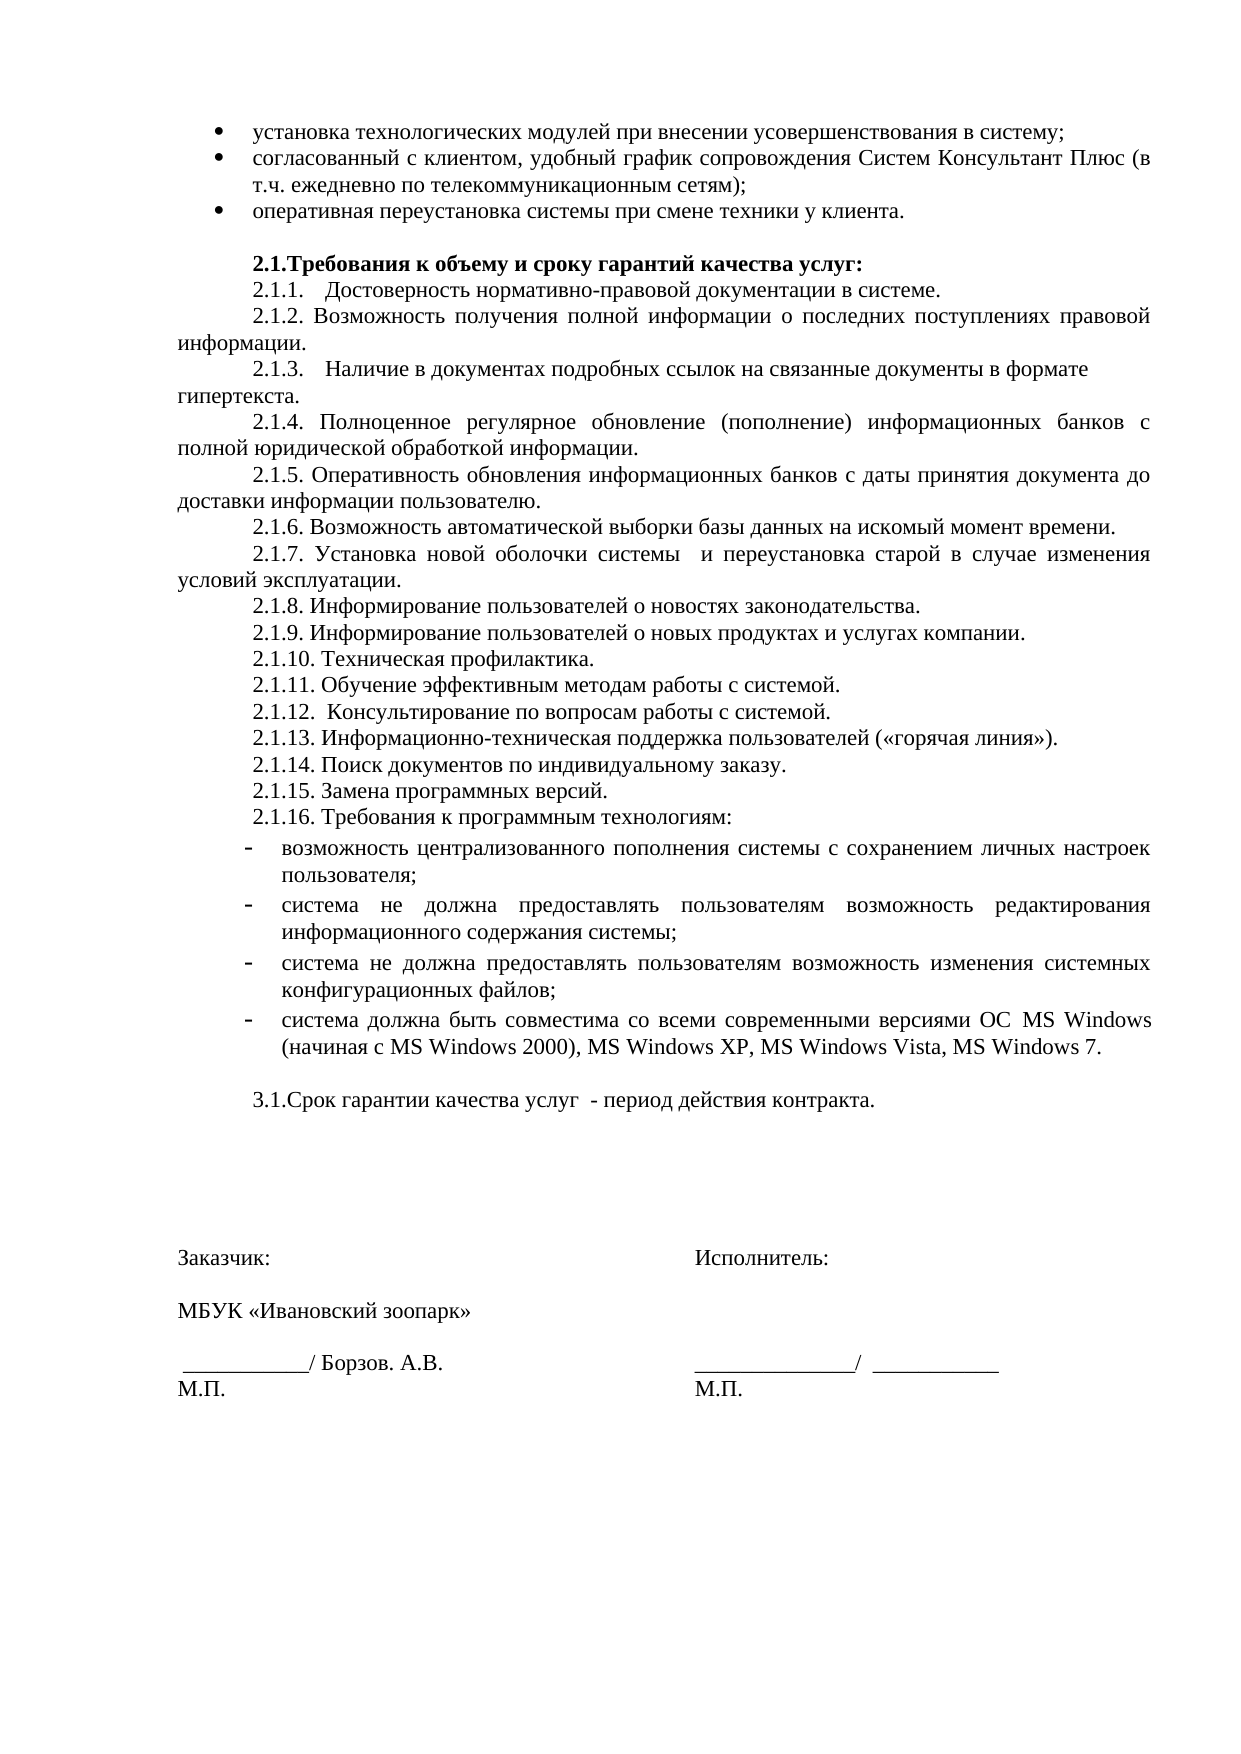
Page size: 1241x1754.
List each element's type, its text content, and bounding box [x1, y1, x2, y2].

text 3.1.Срок гарантии качества услуг - период действия контракта. [177, 1086, 1152, 1112]
text 2.1.16. Требования к программным технологиям: [177, 803, 1152, 830]
text 2.1.4. Полноценное регулярное обновление (пополнение) информационных банков с полной юридической обработкой информации. [177, 408, 1152, 461]
text 2.1.9. Информирование пользователей о новых продуктах и услугах компании. [177, 619, 1152, 645]
text 2.1.13. Информационно-техническая поддержка пользователей («горячая линия»). [177, 724, 1152, 751]
text 2.1.10. Техническая профилактика. [177, 645, 1152, 672]
text 2.1.2. Возможность получения полной информации о последних поступлениях правовой информации. [177, 303, 1152, 355]
text 2.1.12. Консультирование по вопросам работы с системой. [177, 698, 1152, 724]
text 2.1.15. Замена программных версий. [177, 777, 1152, 803]
list система не должна предоставлять пользователям возможность изменения системных конфигурационных файлов; [244, 945, 1152, 1002]
list согласованный с клиентом, удобный график сопровождения Систем Консультант Плюс (в т.ч. ежедневно по телекоммуникационным сетям); [215, 144, 1152, 197]
text 2.1.14. Поиск документов по индивидуальному заказу. [177, 751, 1152, 777]
list система должна быть совместима со всеми современными версиями ОС MS Windows (начиная с MS Windows 2000), MS Windows XP, MS Windows Vista, MS Windows 7. [244, 1002, 1152, 1060]
list система не должна предоставлять пользователям возможность редактирования информационного содержания системы; [244, 887, 1152, 945]
text 2.1.Требования к объему и сроку гарантий качества услуг: [177, 250, 1152, 276]
text 2.1.8. Информирование пользователей о новостях законодательства. [177, 592, 1152, 619]
list оперативная переустановка системы при смене техники у клиента. [215, 197, 1152, 223]
text 2.1.5. Оперативность обновления информационных банков с даты принятия документа до доставки информации пользователю. [177, 461, 1152, 513]
text 2.1.6. Возможность автоматической выборки базы данных на искомый момент времени. [177, 513, 1152, 540]
table_cell ______________/ ___________ М.П. [683, 1349, 1208, 1412]
text 2.1.1. Достоверность нормативно-правовой документации в системе. [177, 276, 1152, 303]
table_cell ___________/ Борзов. А.В. М.П. [166, 1349, 683, 1412]
text 2.1.3. Наличие в документах подробных ссылок на связанные документы в формате гипертекста. [177, 355, 1152, 408]
table_header Исполнитель: [683, 1244, 1208, 1349]
list возможность централизованного пополнения системы с сохранением личных настроек пользователя; [244, 830, 1152, 887]
text 2.1.11. Обучение эффективным методам работы с системой. [177, 672, 1152, 698]
text 2.1.7. Установка новой оболочки системы и переустановка старой в случае изменения условий эксплуатации. [177, 540, 1152, 592]
list установка технологических модулей при внесении усовершенствования в систему; [215, 118, 1152, 144]
table_header Заказчик: МБУК «Ивановский зоопарк» [166, 1244, 683, 1349]
